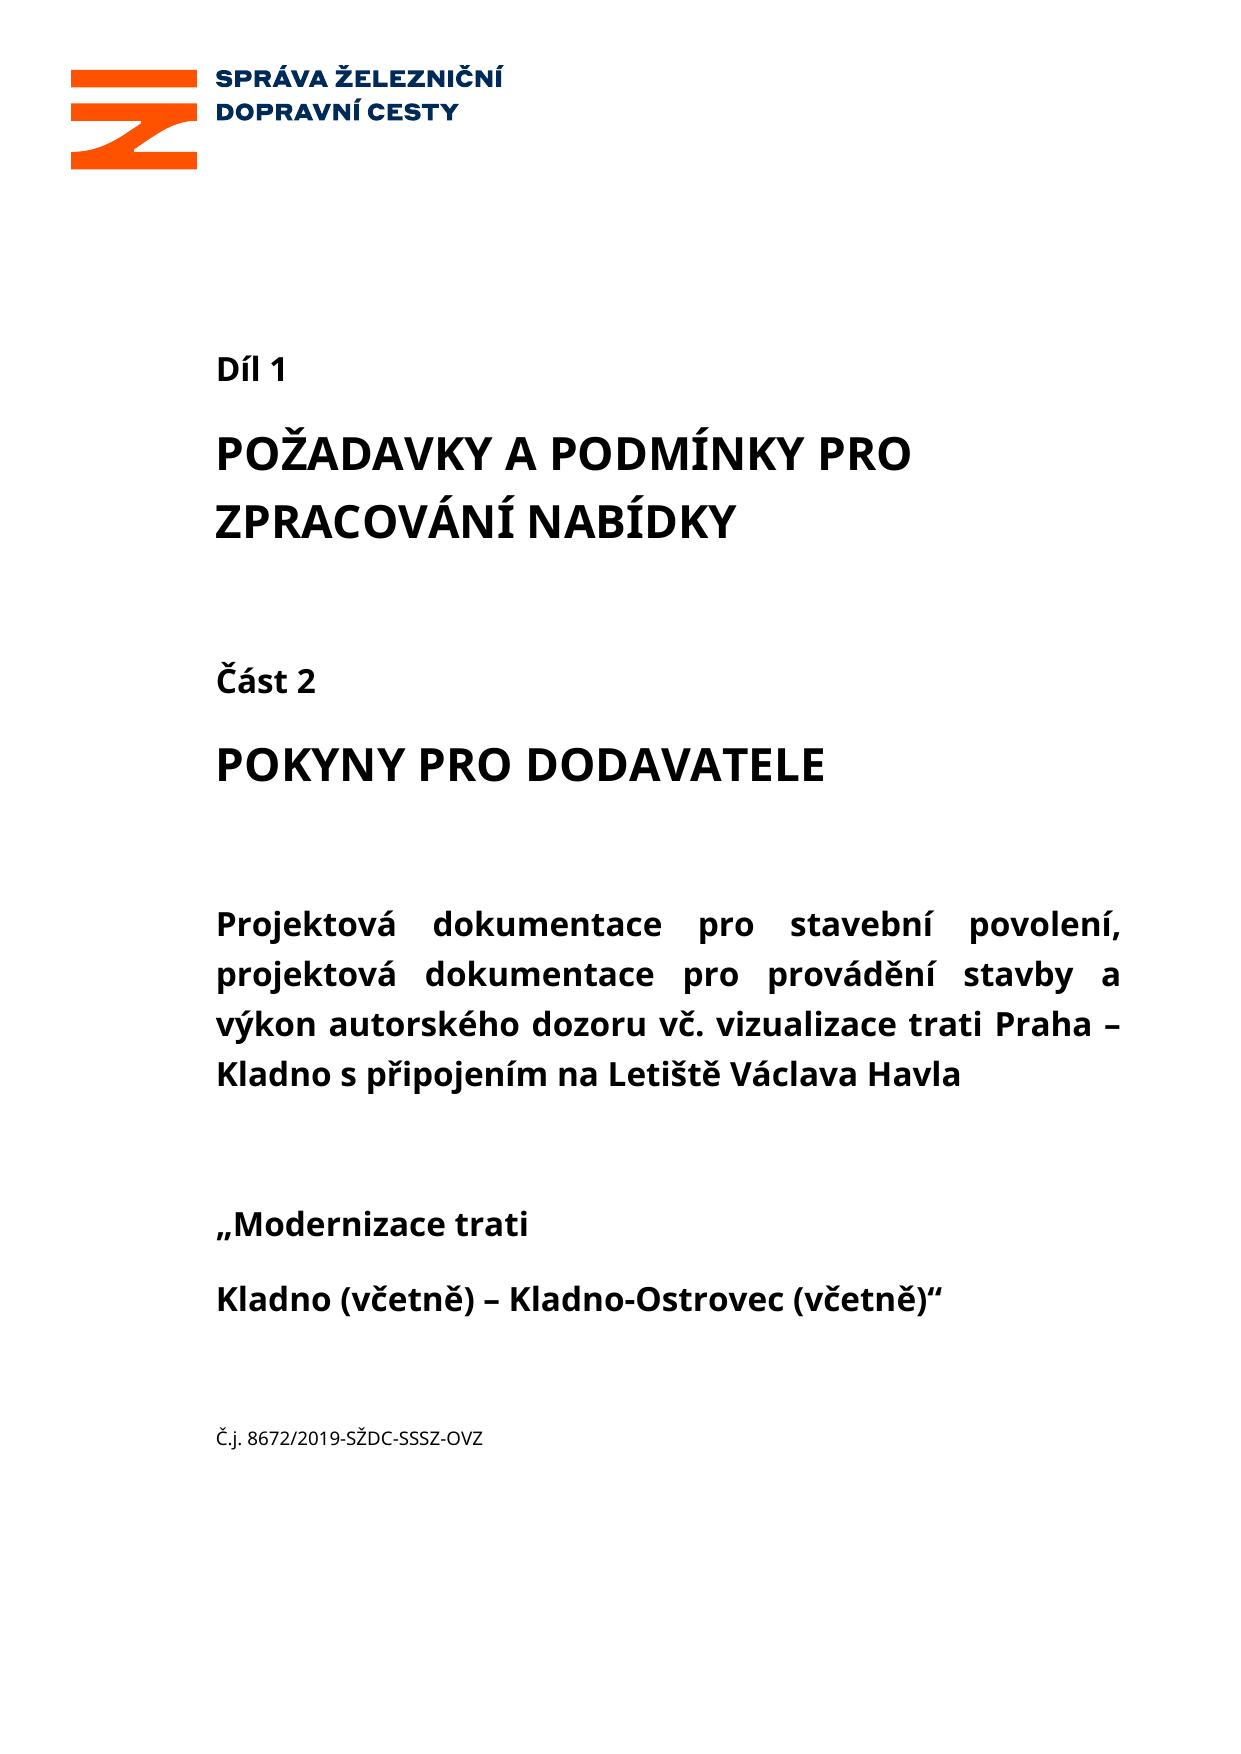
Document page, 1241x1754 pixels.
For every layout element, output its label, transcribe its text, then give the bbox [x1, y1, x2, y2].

text Kladno (včetně) – Kladno-Ostrovec (včetně)“ [216, 1276, 1122, 1321]
text Č.j. 8672/2019-SŽDC-SSSZ-OVZ [216, 1425, 1122, 1451]
text Díl 1 [216, 346, 1122, 391]
text Část 2 [216, 658, 1122, 703]
text „Modernizace trati [216, 1201, 1122, 1246]
text Pokyny pro dodavatele [216, 733, 1122, 795]
text Požadavky a podmínky pro zpracování nabídky [216, 421, 1122, 552]
text Projektová dokumentace pro stavební povolení, projektová dokumentace pro provádění stavby a výkon autorského dozoru vč. vizualizace trati Praha – Kladno s připojením na Letiště Václava Havla [216, 901, 1122, 1096]
